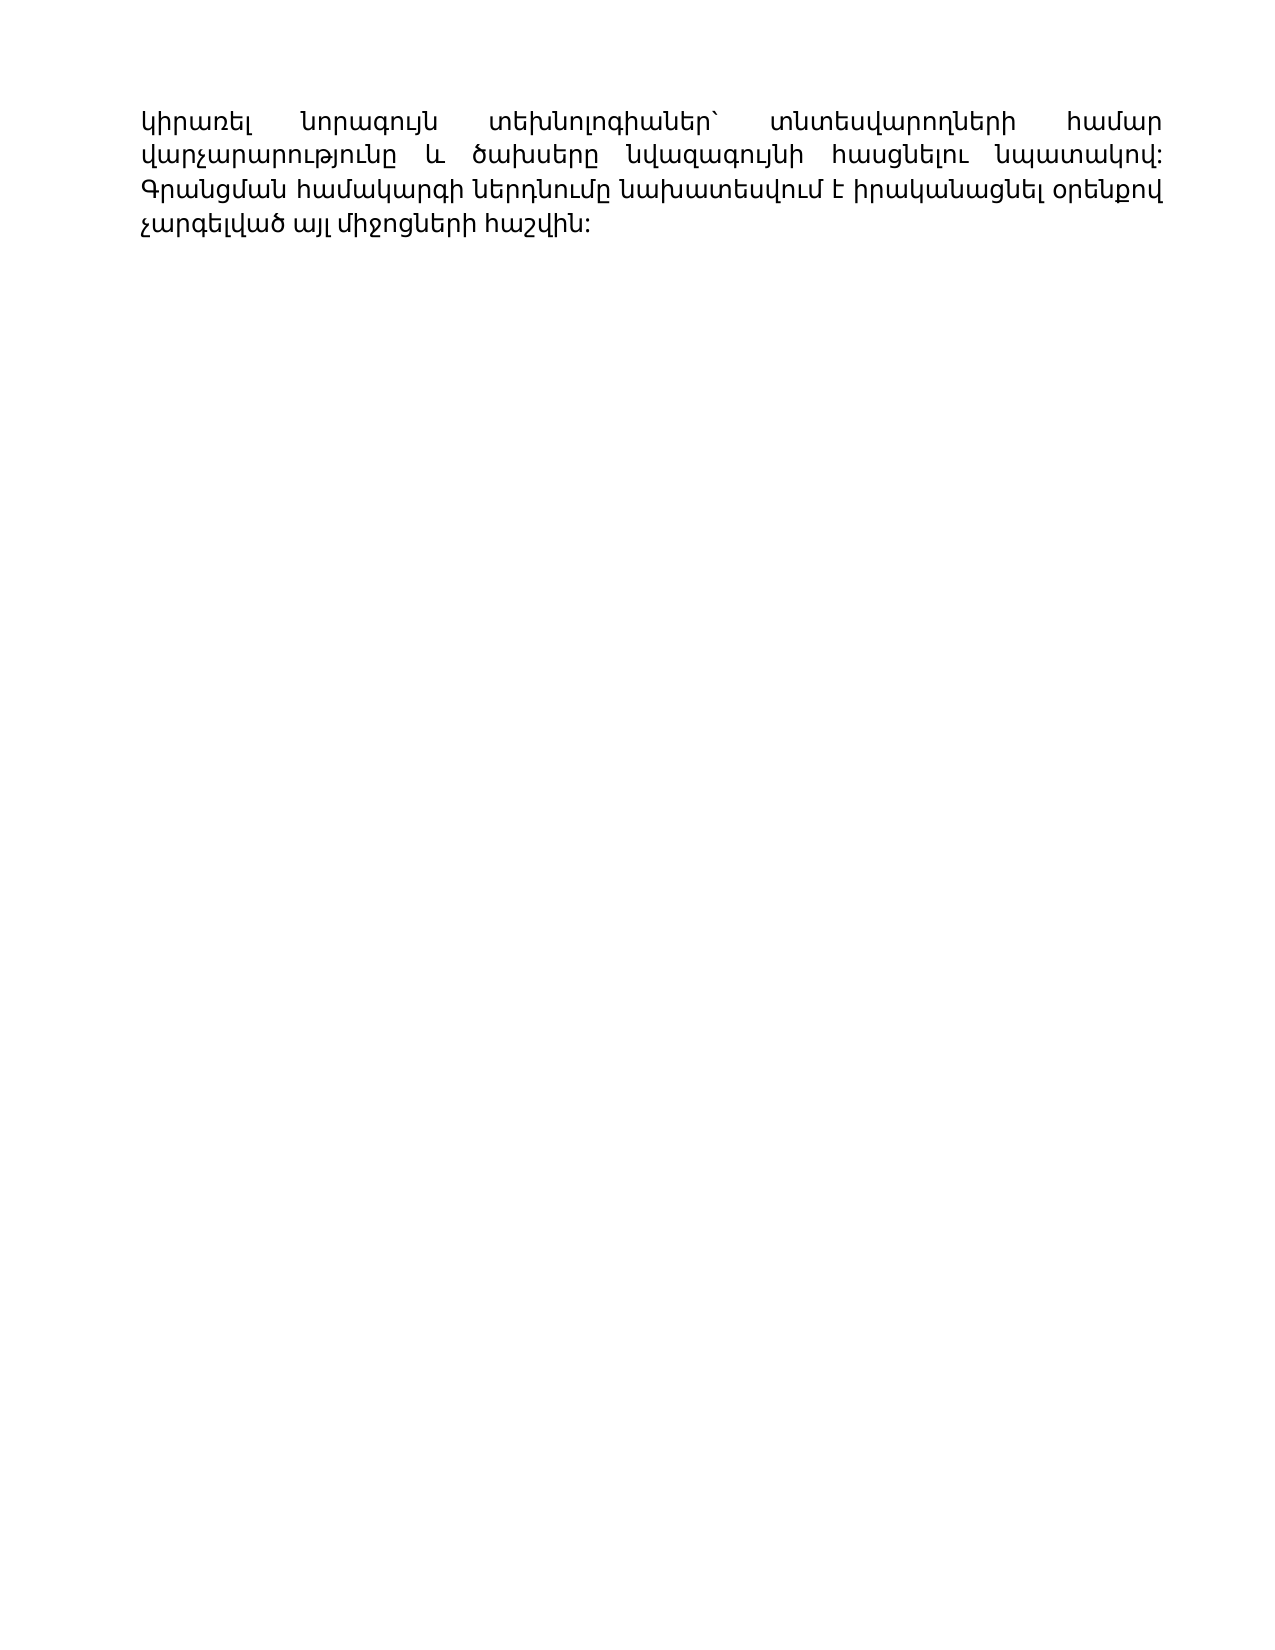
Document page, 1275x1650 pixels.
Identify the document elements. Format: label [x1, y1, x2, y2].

text [141, 103, 1162, 239]
